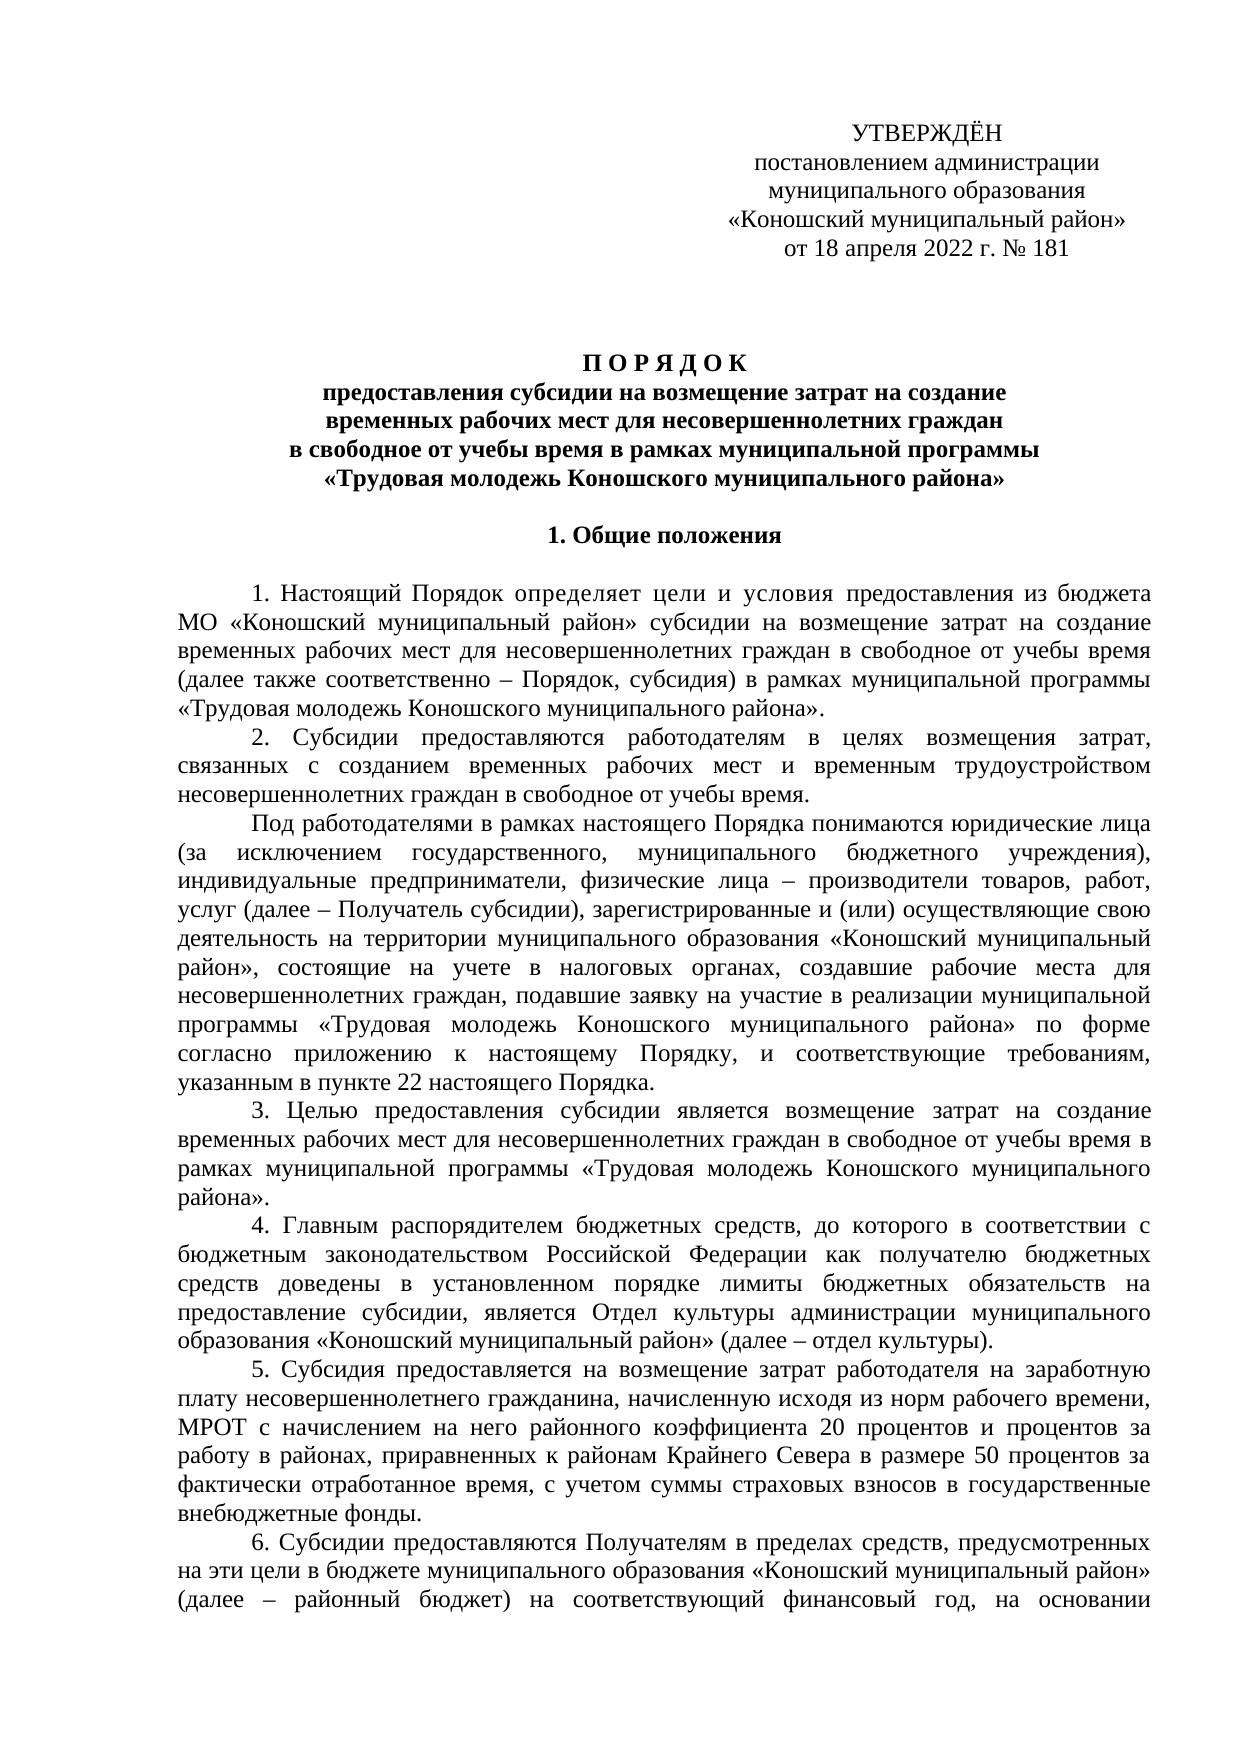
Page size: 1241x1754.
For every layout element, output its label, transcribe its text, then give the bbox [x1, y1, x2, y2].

text в свободное от учебы время в рамках муниципальной программы [177, 434, 1152, 463]
text временных рабочих мест для несовершеннолетних граждан [177, 406, 1152, 434]
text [177, 1527, 1152, 1613]
text 2. Субсидии предоставляются работодателям в целях возмещения затрат, связанных с созданием временных рабочих мест и временным трудоустройством несовершеннолетних граждан в свободное от учебы время. [177, 722, 1152, 808]
text постановлением администрации [702, 147, 1152, 176]
text 1. Общие положения [177, 521, 1152, 549]
text от 18 апреля 2022 г. № 181 [702, 233, 1152, 262]
text муниципального образования [702, 176, 1152, 204]
text «Трудовая молодежь Коношского муниципального района» [177, 463, 1152, 492]
text предоставления субсидии на возмещение затрат на создание [177, 377, 1152, 406]
text 3. Целью предоставления субсидии является возмещение затрат на создание временных рабочих мест для несовершеннолетних граждан в свободное от учебы время в рамках муниципальной программы «Трудовая молодежь Коношского муниципального района». [177, 1096, 1152, 1211]
text 5. Субсидия предоставляется на возмещение затрат работодателя на заработную плату несовершеннолетнего гражданина, начисленную исходя из норм рабочего времени, МРОТ с начислением на него районного коэффициента 20 процентов и процентов за работу в районах, приравненных к районам Крайнего Севера в размере 50 процентов за фактически отработанное время, с учетом суммы страховых взносов в государственные внебюджетные фонды. [177, 1354, 1152, 1527]
text П О Р Я Д О К [177, 348, 1152, 377]
text 1. Настоящий Порядок определяет цели и условия предоставления из бюджета МО «Коношский муниципальный район» субсидии на возмещение затрат на создание временных рабочих мест для несовершеннолетних граждан в свободное от учебы время (далее также соответственно – Порядок, субсидия) в рамках муниципальной программы «Трудовая молодежь Коношского муниципального района». [177, 578, 1152, 722]
text 4. Главным распорядителем бюджетных средств, до которого в соответствии с бюджетным законодательством Российской Федерации как получателю бюджетных средств доведены в установленном порядке лимиты бюджетных обязательств на предоставление субсидии, является Отдел культуры администрации муниципального образования «Коношский муниципальный район» (далее – отдел культуры). [177, 1211, 1152, 1354]
text «Коношский муниципальный район» [702, 204, 1152, 233]
text Под работодателями в рамках настоящего Порядка понимаются юридические лица (за исключением государственного, муниципального бюджетного учреждения), индивидуальные предприниматели, физические лица – производители товаров, работ, услуг (далее – Получатель субсидии), зарегистрированные и (или) осуществляющие свою деятельность на территории муниципального образования «Коношский муниципальный район», состоящие на учете в налоговых органах, создавшие рабочие места для несовершеннолетних граждан, подавшие заявку на участие в реализации муниципальной программы «Трудовая молодежь Коношского муниципального района» по форме согласно приложению к настоящему Порядку, и соответствующие требованиям, указанным в пункте 22 настоящего Порядка. [177, 808, 1152, 1096]
text УТВЕРЖДЁН [702, 118, 1152, 147]
